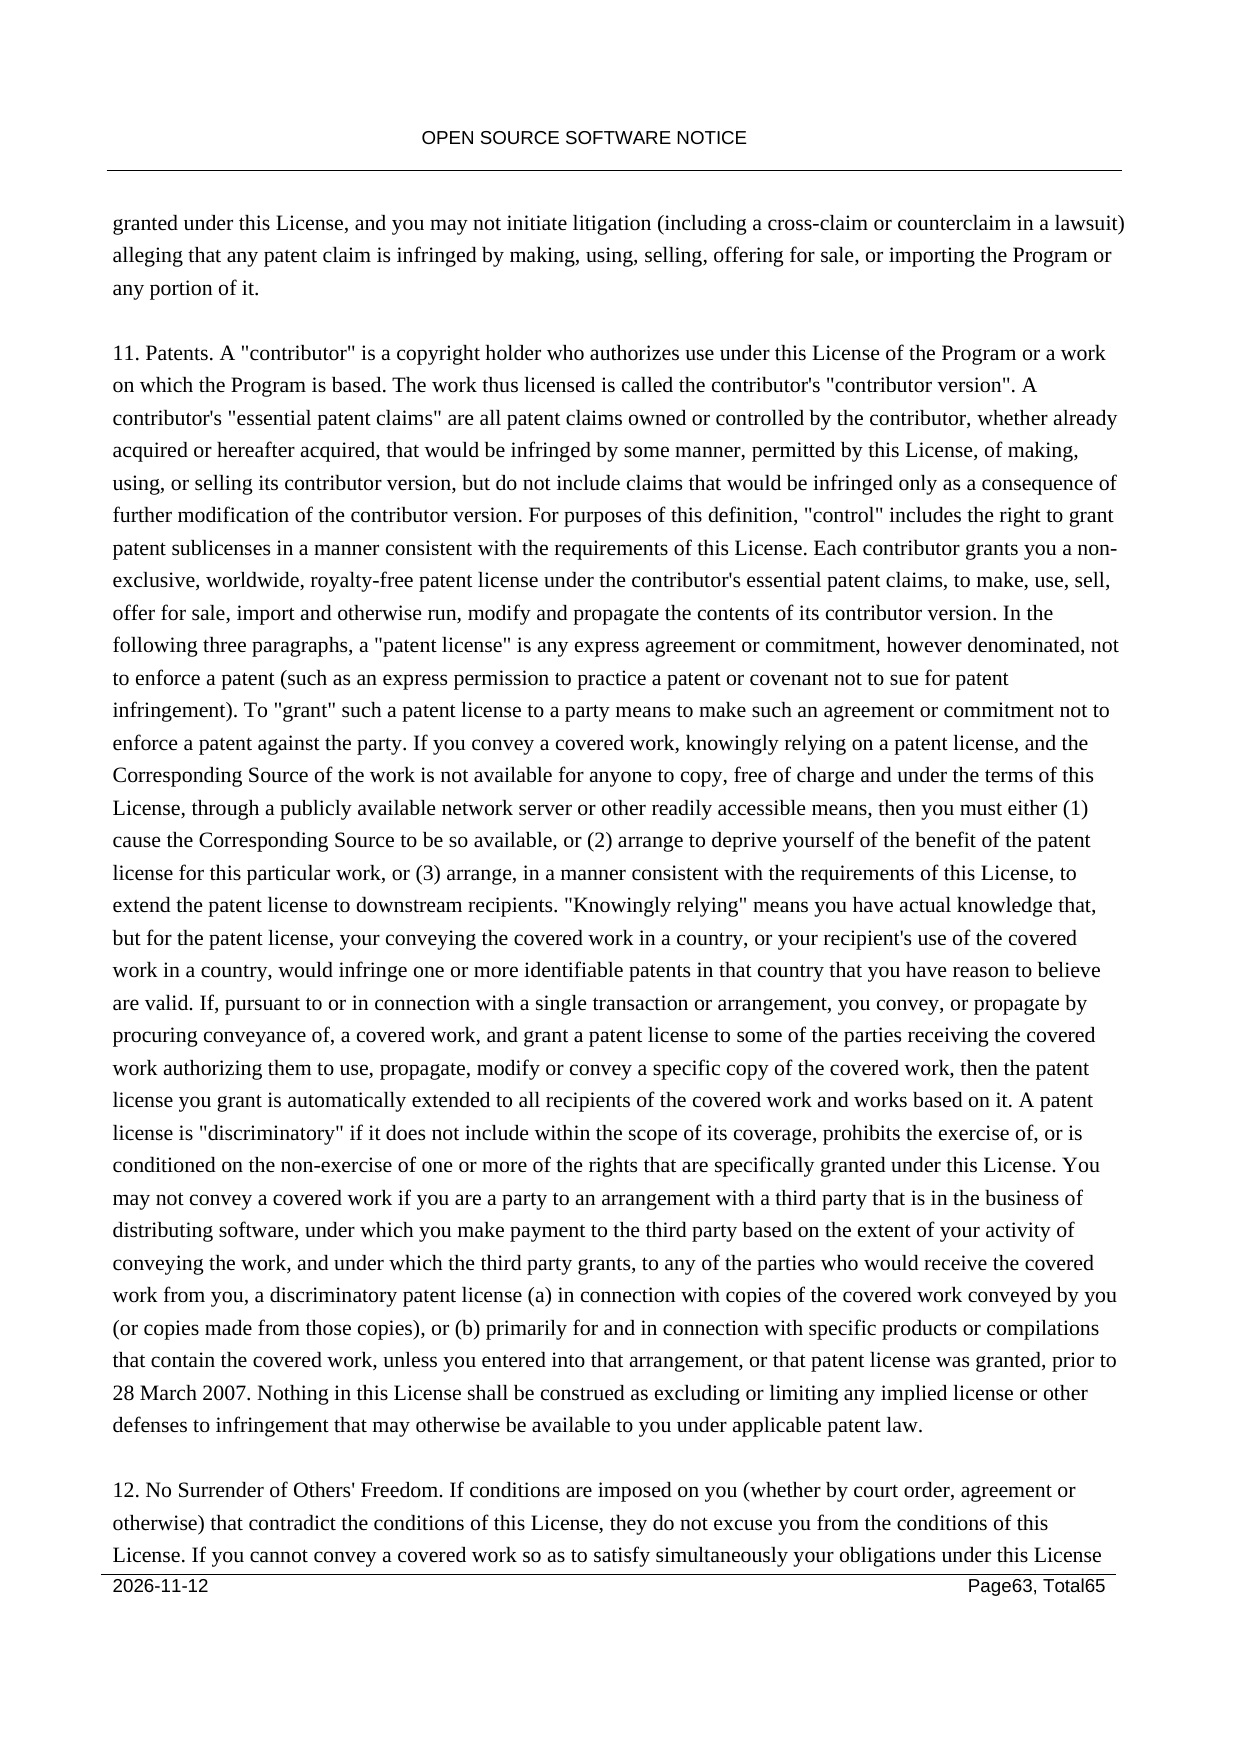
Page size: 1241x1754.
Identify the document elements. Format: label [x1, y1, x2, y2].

text [112, 206, 1128, 1571]
